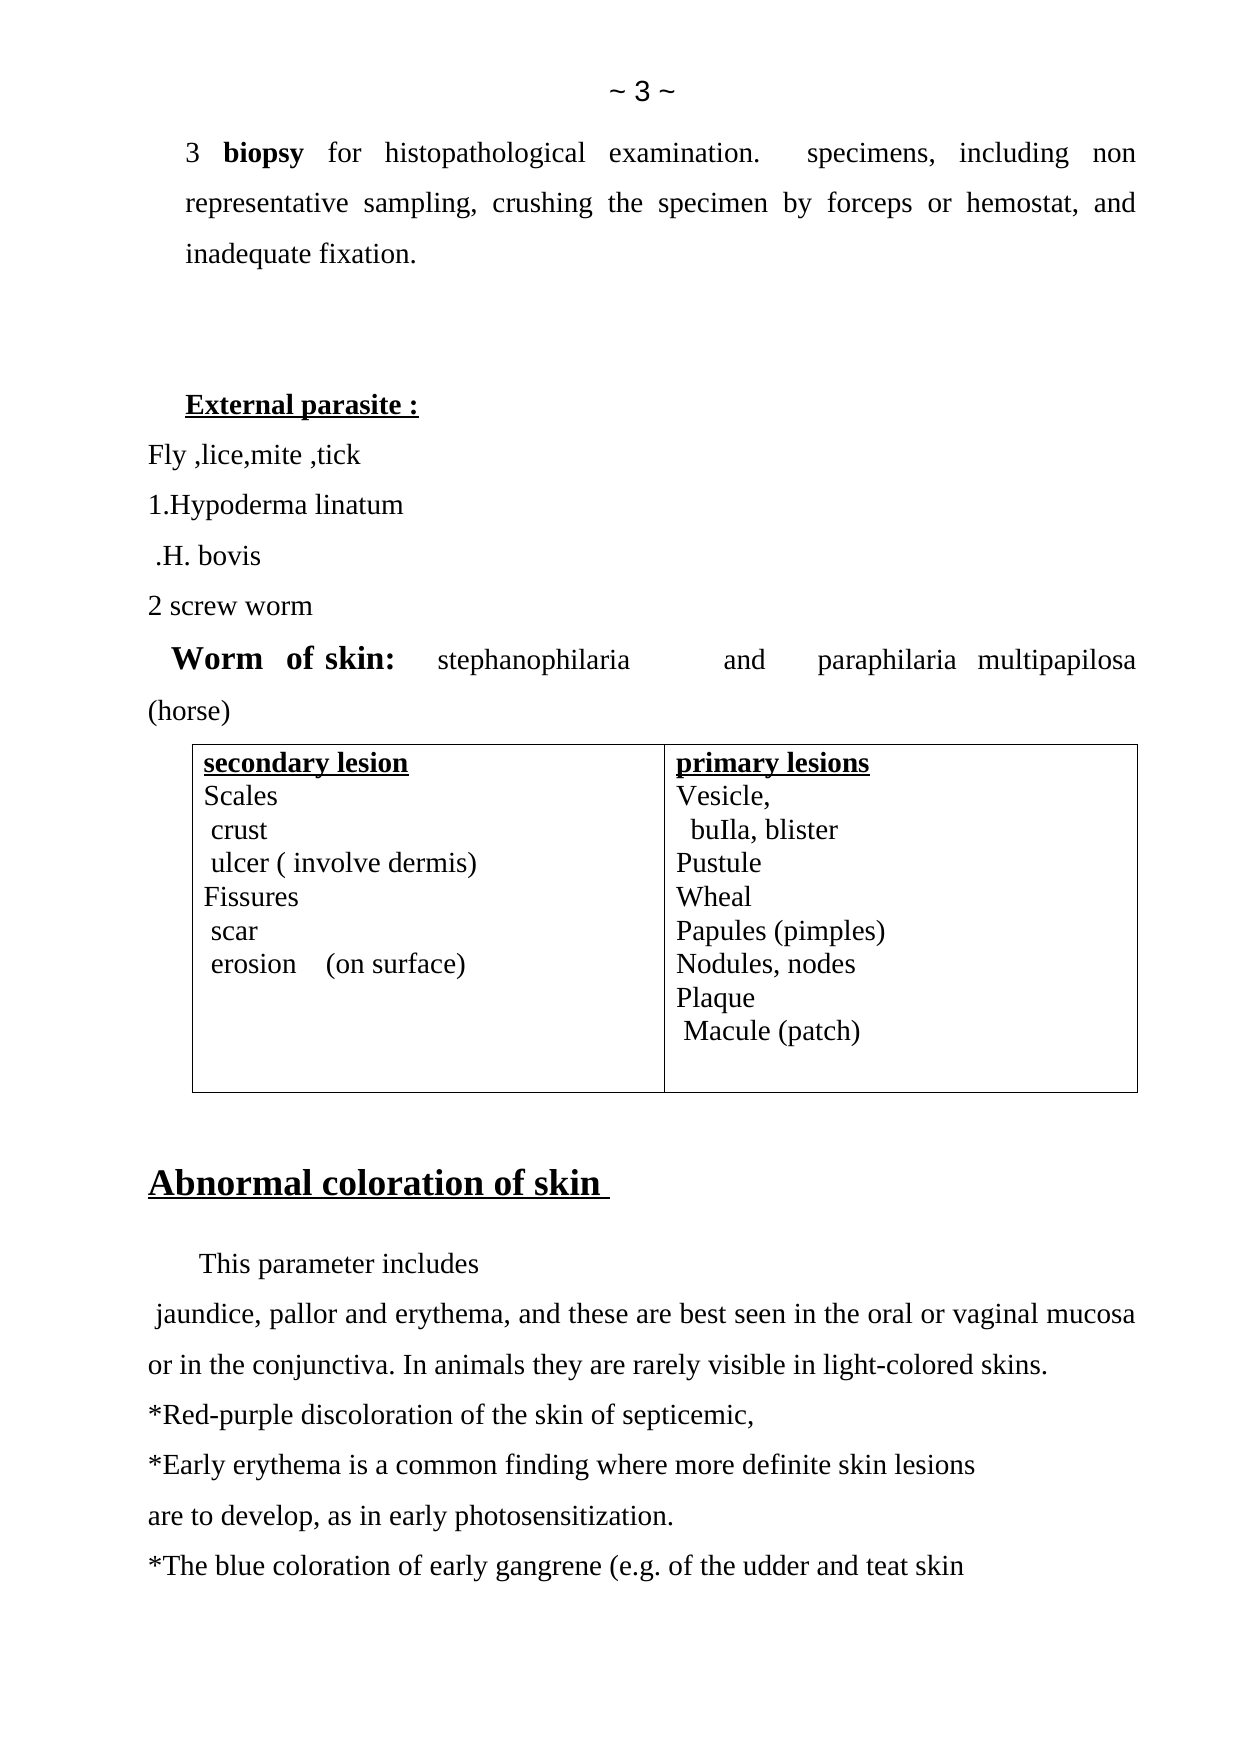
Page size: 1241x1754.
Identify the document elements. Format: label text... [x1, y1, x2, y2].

text *The blue coloration of early gangrene (e.g. of the udder and teat skin [148, 1548, 1137, 1582]
text Worm of skin: stephanophilaria and paraphilaria multipapilosa (horse) [148, 638, 1137, 727]
text are to develop, as in early photosensitization. [148, 1498, 1137, 1531]
text Fly ,lice,mite ,tick [148, 437, 1137, 471]
text Abnormal coloration of skin [148, 1160, 1137, 1203]
text External parasite : [185, 387, 1137, 420]
text .H. bovis [148, 538, 1137, 571]
table_header primary lesions Vesicle, buIla, blister Pustule Wheal Papules (pimples) Nodules, nodes Plaque Macule (patch) [665, 745, 1137, 1092]
text jaundice, pallor and erythema, and these are best seen in the oral or vaginal mucosa or in the conjunctiva. In animals they are rarely visible in light-colored skins. [148, 1296, 1137, 1380]
table_header secondary lesion Scales crust ulcer ( involve dermis) Fissures scar erosion (on surface) [193, 745, 664, 1092]
text 3 biopsy for histopathological examination. specimens, including non representative sampling, crushing the specimen by forceps or hemostat, and inadequate fixation. [185, 135, 1137, 269]
text 1.Hypoderma linatum [148, 487, 1137, 521]
text This parameter includes [148, 1246, 1137, 1280]
text *Red-purple discoloration of the skin of septicemic, [148, 1397, 1137, 1431]
text *Early erythema is a common finding where more definite skin lesions [148, 1447, 1137, 1481]
text 2 screw worm [148, 588, 1137, 622]
